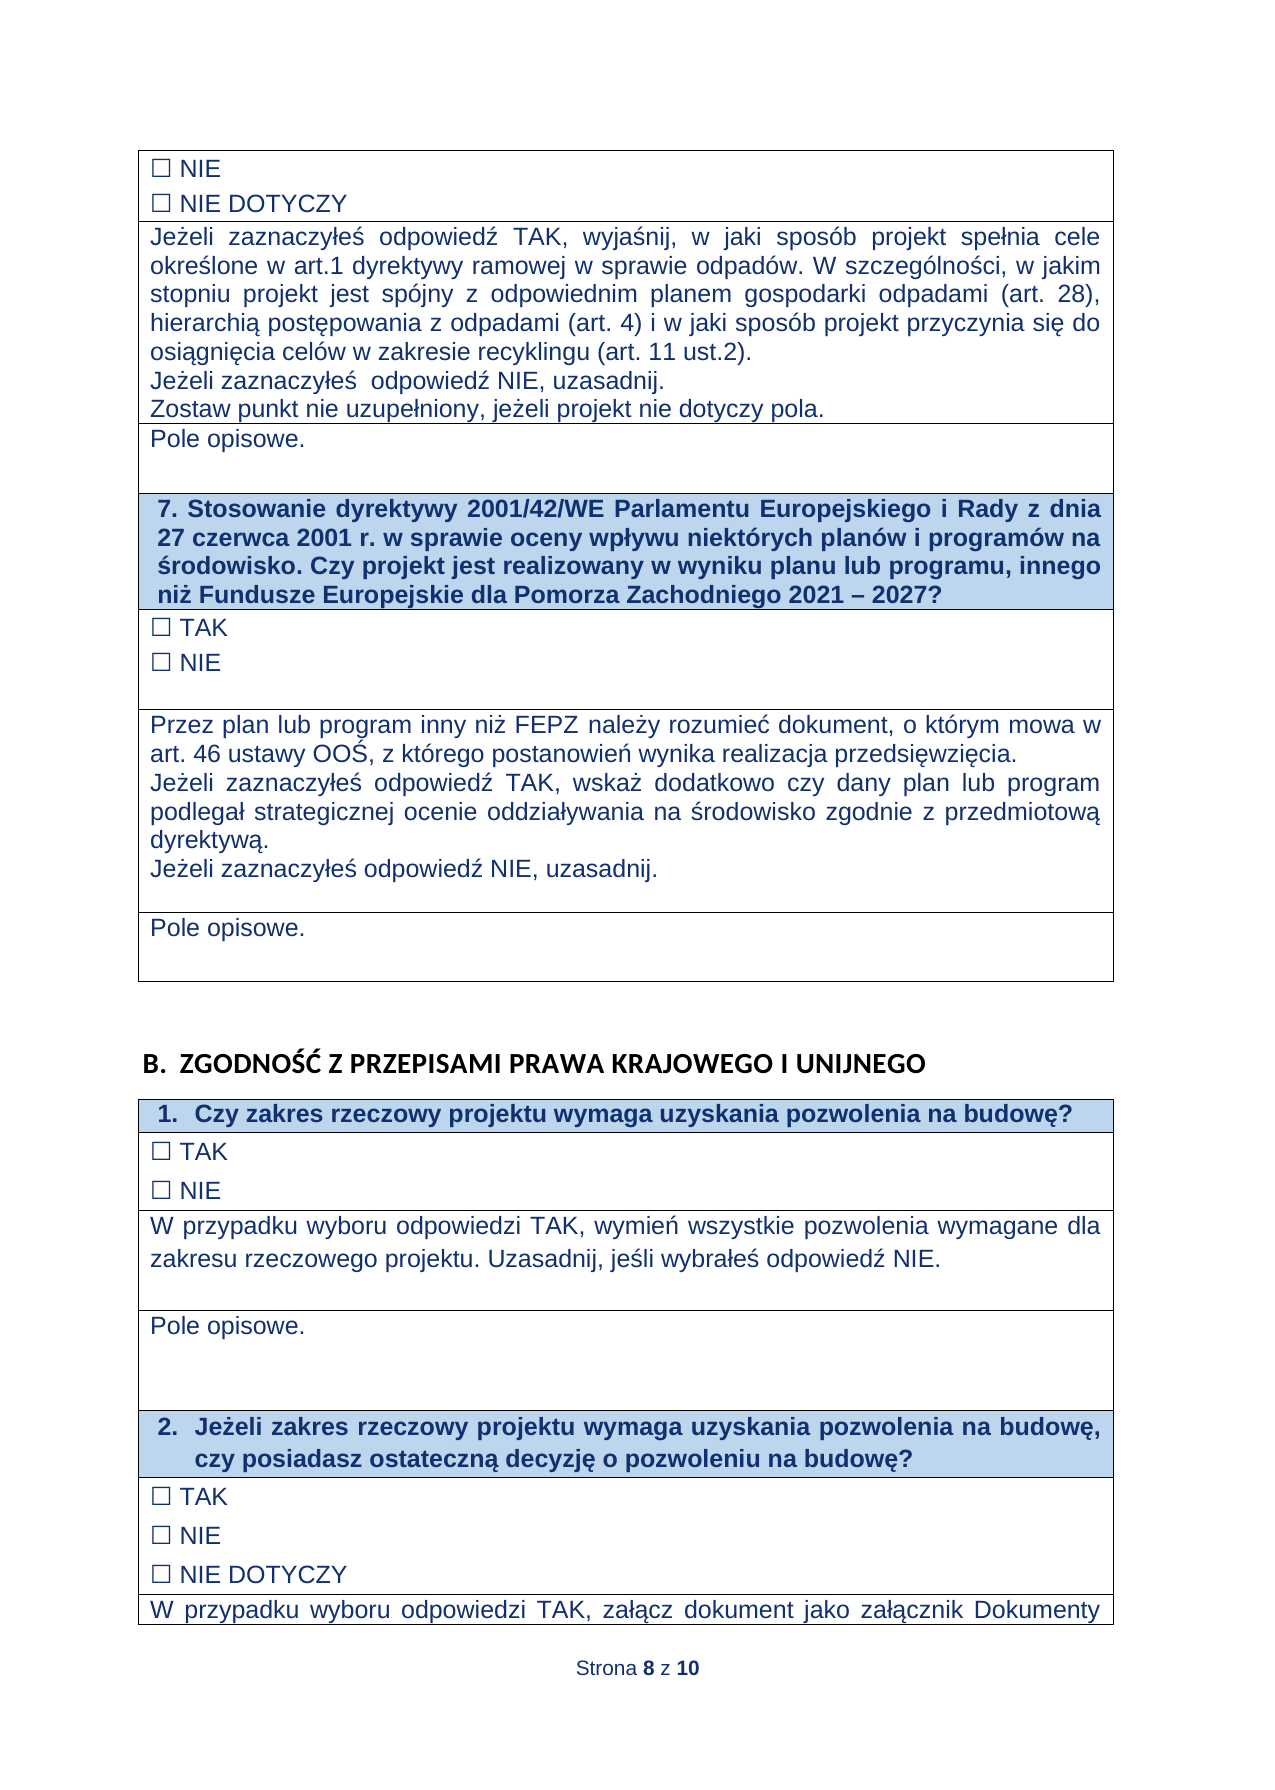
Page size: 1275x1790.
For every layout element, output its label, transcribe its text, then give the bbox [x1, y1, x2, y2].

table_cell W przypadku wyboru odpowiedzi TAK, wymień wszystkie pozwolenia wymagane dla zakresu rzeczowego projektu. Uzasadnij, jeśli wybrałeś odpowiedź NIE. [139, 1211, 1113, 1310]
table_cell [139, 1595, 1113, 1624]
table_cell Pole opisowe. [139, 424, 1113, 493]
table_cell ☐ TAK ☐ NIE [139, 610, 1113, 709]
table_cell Przez plan lub program inny niż FEPZ należy rozumieć dokument, o którym mowa w art. 46 ustawy OOŚ, z którego postanowień wynika realizacja przedsięwzięcia. Jeżeli zaznaczyłeś odpowiedź TAK, wskaż dodatkowo czy dany plan lub program podlegał strategicznej ocenie oddziaływania na środowisko zgodnie z przedmiotową dyrektywą. Jeżeli zaznaczyłeś odpowiedź NIE, uzasadnij. [139, 710, 1113, 912]
table_cell Jeżeli zakres rzeczowy projektu wymaga uzyskania pozwolenia na budowę, czy posiadasz ostateczną decyzję o pozwoleniu na budowę? [139, 1411, 1113, 1477]
table_cell Jeżeli zaznaczyłeś odpowiedź TAK, wyjaśnij, w jaki sposób projekt spełnia cele określone w art.1 dyrektywy ramowej w sprawie odpadów. W szczególności, w jakim stopniu projekt jest spójny z odpowiednim planem gospodarki odpadami (art. 28), hierarchią postępowania z odpadami (art. 4) i w jaki sposób projekt przyczynia się do osiągnięcia celów w zakresie recyklingu (art. 11 ust.2). Jeżeli zaznaczyłeś odpowiedź NIE, uzasadnij. Zostaw punkt nie uzupełniony, jeżeli projekt nie dotyczy pola. [139, 222, 1113, 423]
subtitle ZGODNOŚĆ Z PRZEPISAMI PRAWA KRAJOWEGO I UNIJNEGO [142, 1045, 1125, 1081]
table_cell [139, 151, 1113, 221]
table_header Czy zakres rzeczowy projektu wymaga uzyskania pozwolenia na budowę? [139, 1100, 1113, 1132]
table_cell ☐ TAK ☐ NIE [139, 1133, 1113, 1210]
table_cell 7. Stosowanie dyrektywy 2001/42/WE Parlamentu Europejskiego i Rady z dnia 27 czerwca 2001 r. w sprawie oceny wpływu niektórych planów i programów na środowisko. Czy projekt jest realizowany w wyniku planu lub programu, innego niż Fundusze Europejskie dla Pomorza Zachodniego 2021 – 2027? [139, 494, 1113, 609]
table_cell Pole opisowe. [139, 913, 1113, 981]
table_cell ☐ TAK ☐ NIE ☐ NIE DOTYCZY [139, 1478, 1113, 1594]
table_cell Pole opisowe. [139, 1311, 1113, 1410]
